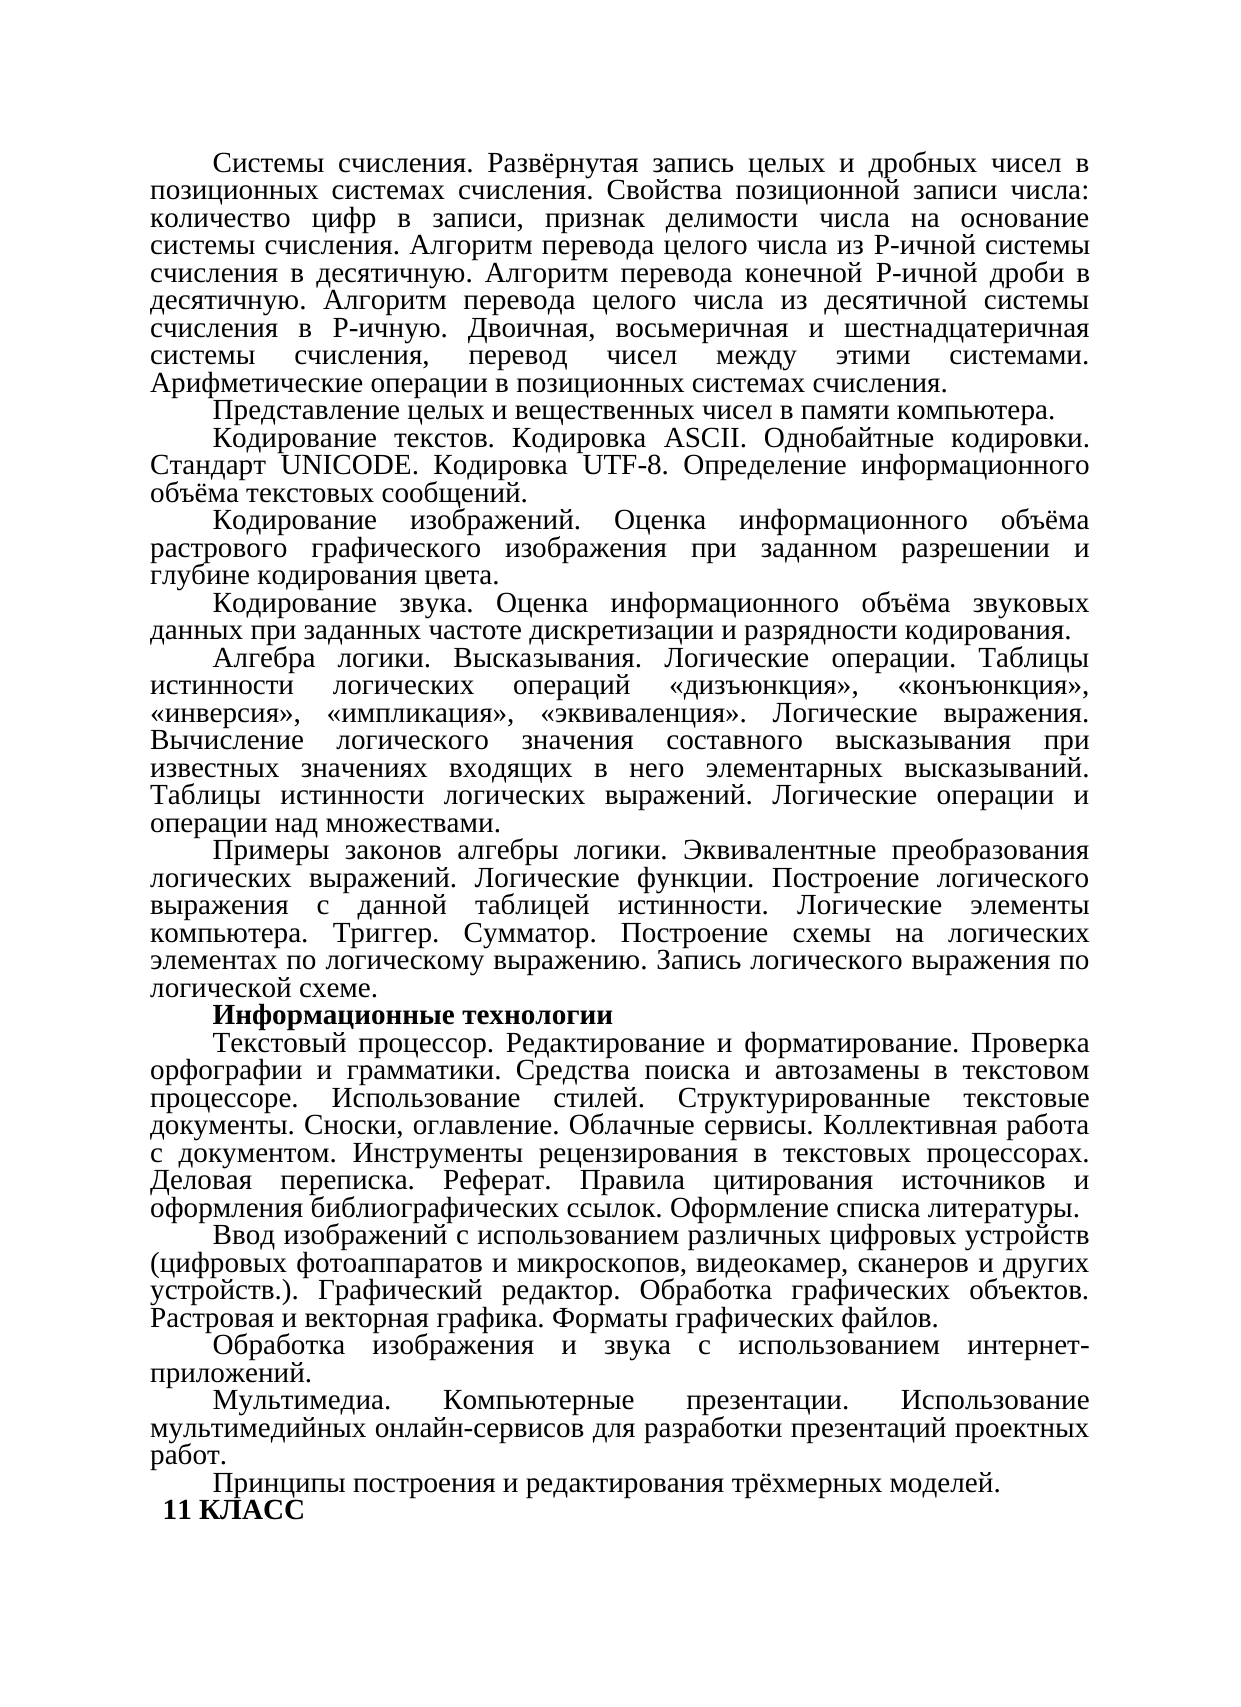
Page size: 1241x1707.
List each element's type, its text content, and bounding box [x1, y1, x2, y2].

text Ввод изображений с использованием различных цифровых устройств (цифровых фотоаппаратов и микроскопов, видеокамер, сканеров и других устройств.). Графический редактор. Обработка графических объектов. Растровая и векторная графика. Форматы графических файлов. [150, 1222, 1090, 1332]
text Системы счисления. Развёрнутая запись целых и дробных чисел в позиционных системах счисления. Свойства позиционной записи числа: количество цифр в записи, признак делимости числа на основание системы счисления. Алгоритм перевода целого числа из P-ичной системы счисления в десятичную. Алгоритм перевода конечной P-ичной дроби в десятичную. Алгоритм перевода целого числа из десятичной системы счисления в P-ичную. Двоичная, восьмеричная и шестнадцатеричная системы счисления, перевод чисел между этими системами. Арифметические операции в позиционных системах счисления. [150, 150, 1090, 397]
text Кодирование текстов. Кодировка ASCII. Однобайтные кодировки. Стандарт UNICODE. Кодировка UTF-8. Определение информационного объёма текстовых сообщений. [150, 425, 1090, 507]
text Текстовый процессор. Редактирование и форматирование. Проверка орфографии и грамматики. Средства поиска и автозамены в текстовом процессоре. Использование стилей. Структурированные текстовые документы. Сноски, оглавление. Облачные сервисы. Коллективная работа с документом. Инструменты рецензирования в текстовых процессорах. Деловая переписка. Реферат. Правила цитирования источников и оформления библиографических ссылок. Оформление списка литературы. [150, 1030, 1090, 1222]
text Мультимедиа. Компьютерные презентации. Использование мультимедийных онлайн-сервисов для разработки презентаций проектных работ. [150, 1387, 1090, 1470]
text 11 КЛАСС [162, 1497, 1090, 1525]
text Кодирование изображений. Оценка информационного объёма растрового графического изображения при заданном разрешении и глубине кодирования цвета. [150, 507, 1090, 590]
text Обработка изображения и звука с использованием интернет-приложений. [150, 1332, 1090, 1387]
text Примеры законов алгебры логики. Эквивалентные преобразования логических выражений. Логические функции. Построение логического выражения с данной таблицей истинности. Логические элементы компьютера. Триггер. Сумматор. Построение схемы на логических элементах по логическому выражению. Запись логического выражения по логической схеме. [150, 837, 1090, 1002]
text Представление целых и вещественных чисел в памяти компьютера. [150, 397, 1090, 425]
text Принципы построения и редактирования трёхмерных моделей. [150, 1470, 1090, 1497]
text Информационные технологии [150, 1002, 1090, 1030]
text Алгебра логики. Высказывания. Логические операции. Таблицы истинности логических операций «дизъюнкция», «конъюнкция», «инверсия», «импликация», «эквиваленция». Логические выражения. Вычисление логического значения составного высказывания при известных значениях входящих в него элементарных высказываний. Таблицы истинности логических выражений. Логические операции и операции над множествами. [150, 645, 1090, 837]
text Кодирование звука. Оценка информационного объёма звуковых данных при заданных частоте дискретизации и разрядности кодирования. [150, 590, 1090, 645]
